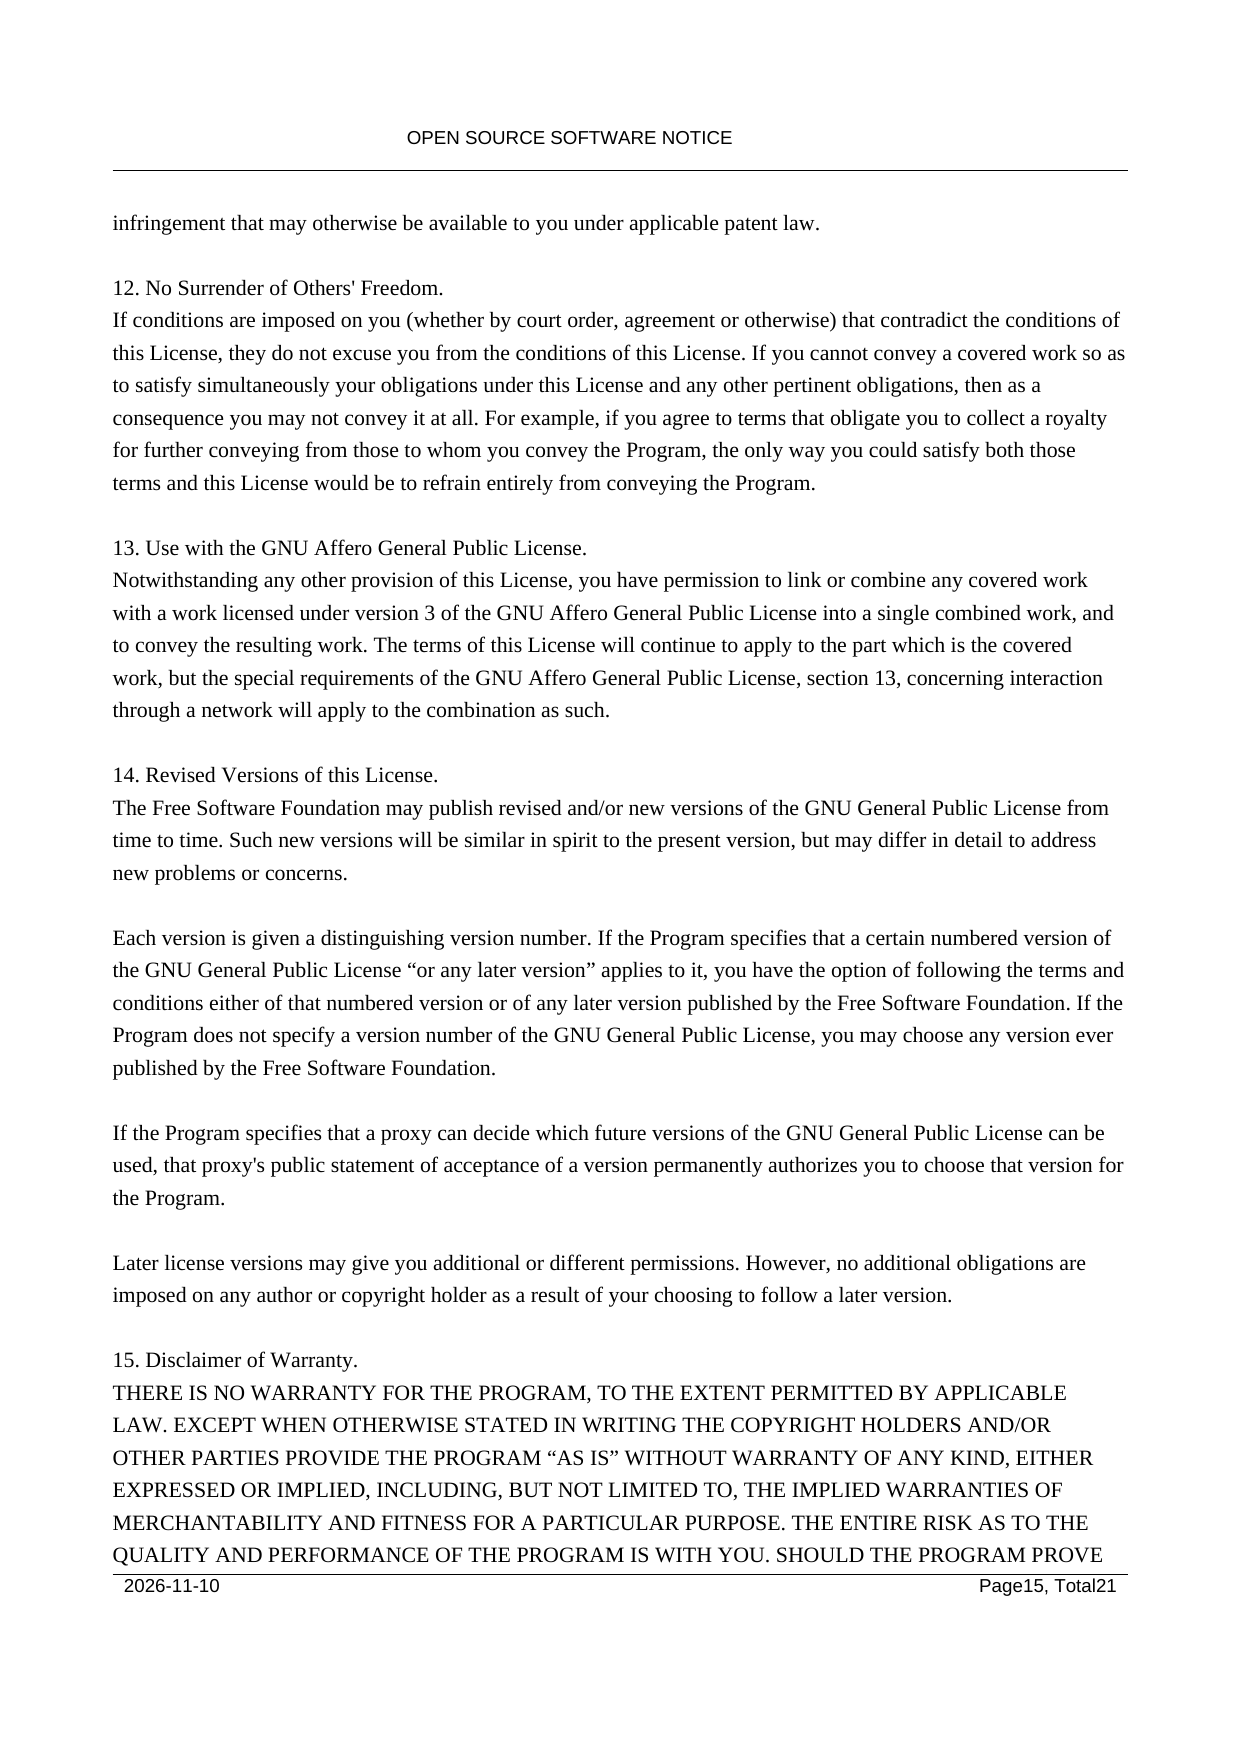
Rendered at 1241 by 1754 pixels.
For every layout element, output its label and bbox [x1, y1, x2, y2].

text [112, 206, 1128, 1571]
